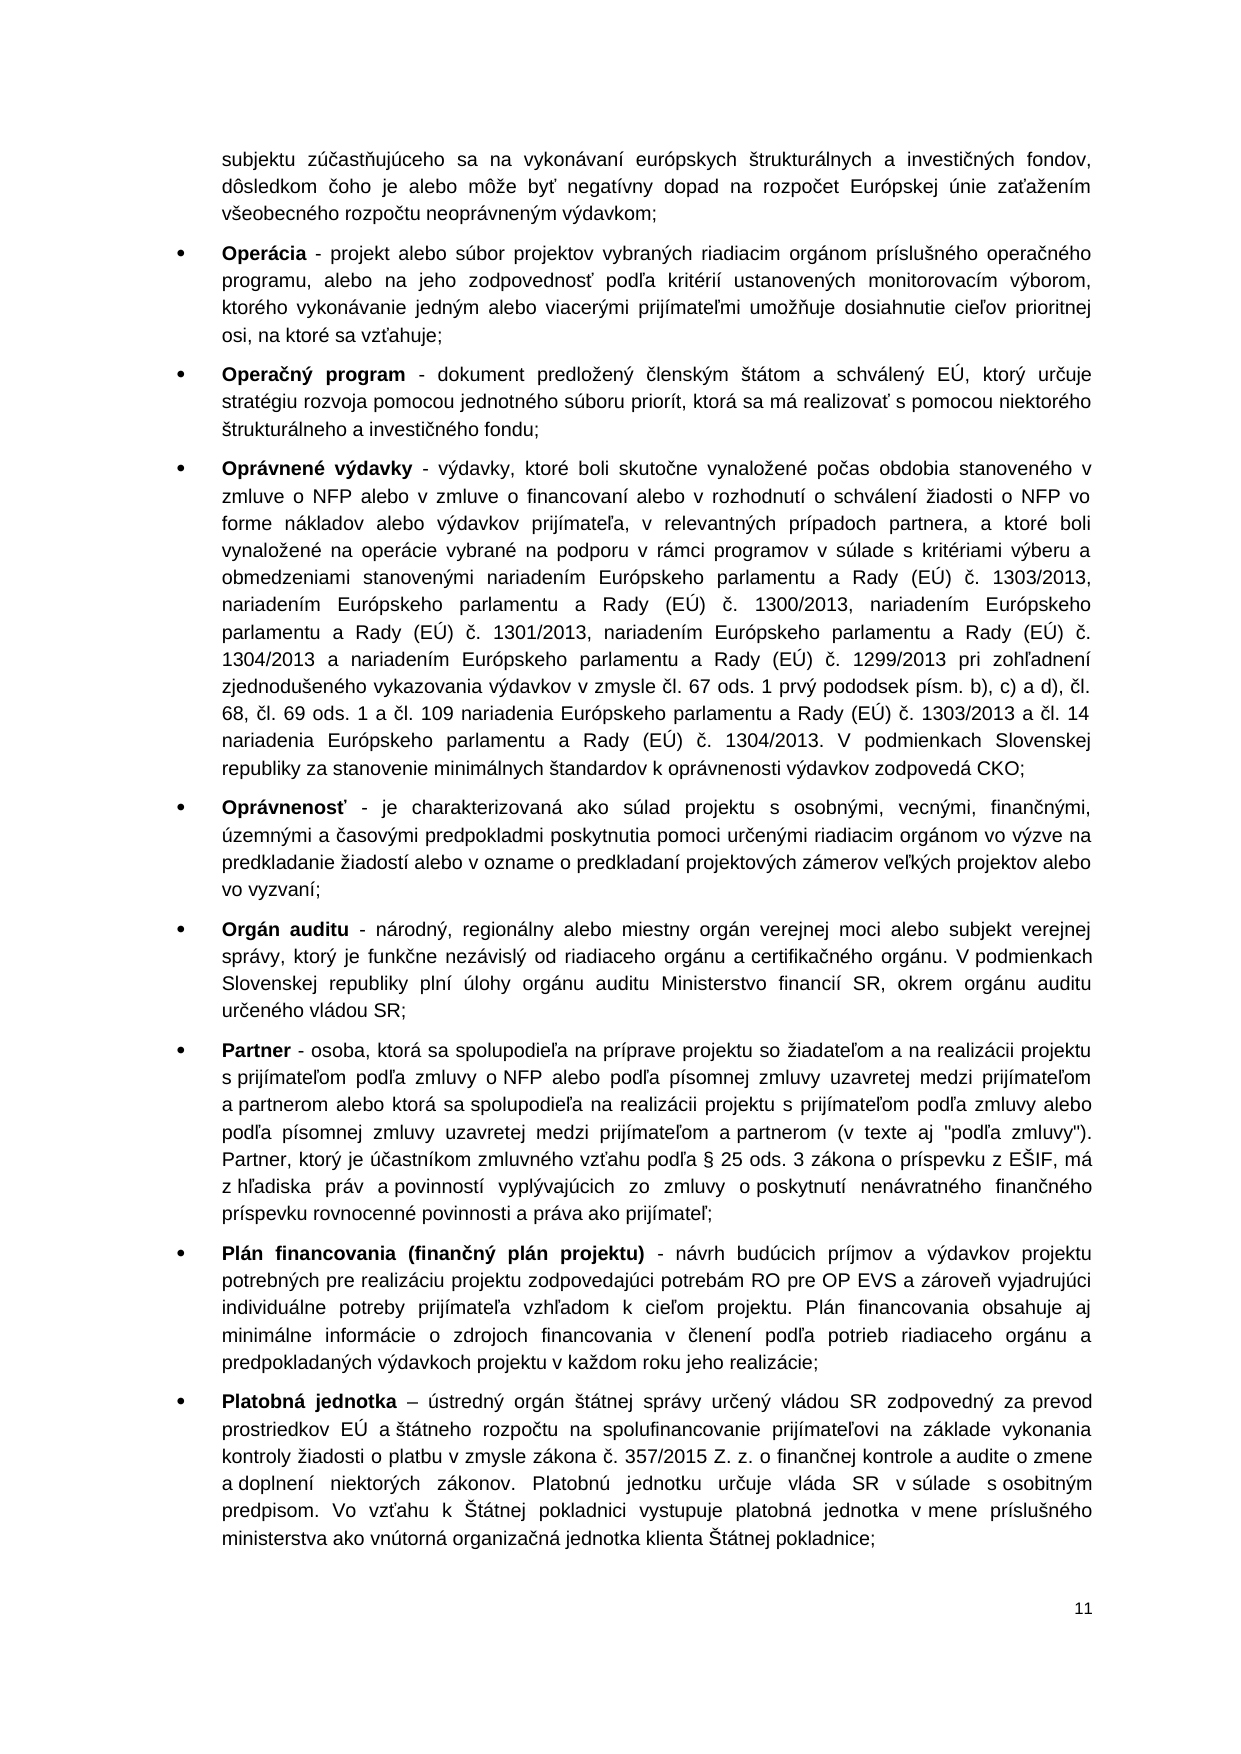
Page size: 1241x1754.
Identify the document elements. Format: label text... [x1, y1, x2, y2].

text Platobná jednotka – ústredný orgán štátnej správy určený vládou SR zodpovedný za prevod prostriedkov EÚ a štátneho rozpočtu na spolufinancovanie prijímateľovi na základe vykonania kontroly žiadosti o platbu v zmysle zákona č. 357/2015 Z. z. o finančnej kontrole a audite o zmene a doplnení niektorých zákonov. Platobnú jednotku určuje vláda SR v súlade s osobitným predpisom. Vo vzťahu k Štátnej pokladnici vystupuje platobná jednotka v mene príslušného ministerstva ako vnútorná organizačná jednotka klienta Štátnej pokladnice; [177, 1390, 1092, 1549]
text Operačný program - dokument predložený členským štátom a schválený EÚ, ktorý určuje stratégiu rozvoja pomocou jednotného súboru priorít, ktorá sa má realizovať s pomocou niektorého štrukturálneho a investičného fondu; [177, 363, 1092, 440]
text Oprávnené výdavky - výdavky, ktoré boli skutočne vynaložené počas obdobia stanoveného v zmluve o NFP alebo v zmluve o financovaní alebo v rozhodnutí o schválení žiadosti o NFP vo forme nákladov alebo výdavkov prijímateľa, v relevantných prípadoch partnera, a ktoré boli vynaložené na operácie vybrané na podporu v rámci programov v súlade s kritériami výberu a obmedzeniami stanovenými nariadením Európskeho parlamentu a Rady (EÚ) č. 1303/2013, nariadením Európskeho parlamentu a Rady (EÚ) č. 1300/2013, nariadením Európskeho parlamentu a Rady (EÚ) č. 1301/2013, nariadením Európskeho parlamentu a Rady (EÚ) č. 1304/2013 a nariadením Európskeho parlamentu a Rady (EÚ) č. 1299/2013 pri zohľadnení zjednodušeného vykazovania výdavkov v zmysle čl. 67 ods. 1 prvý pododsek písm. b), c) a d), čl. 68, čl. 69 ods. 1 a čl. 109 nariadenia Európskeho parlamentu a Rady (EÚ) č. 1303/2013 a čl. 14 nariadenia Európskeho parlamentu a Rady (EÚ) č. 1304/2013. V podmienkach Slovenskej republiky za stanovenie minimálnych štandardov k oprávnenosti výdavkov zodpovedá CKO; [177, 457, 1092, 779]
text Operácia - projekt alebo súbor projektov vybraných riadiacim orgánom príslušného operačného programu, alebo na jeho zodpovednosť podľa kritérií ustanovených monitorovacím výborom, ktorého vykonávanie jedným alebo viacerými prijímateľmi umožňuje dosiahnutie cieľov prioritnej osi, na ktoré sa vzťahuje; [177, 242, 1092, 346]
text Partner - osoba, ktorá sa spolupodieľa na príprave projektu so žiadateľom a na realizácii projektu s prijímateľom podľa zmluvy o NFP alebo podľa písomnej zmluvy uzavretej medzi prijímateľom a partnerom alebo ktorá sa spolupodieľa na realizácii projektu s prijímateľom podľa zmluvy alebo podľa písomnej zmluvy uzavretej medzi prijímateľom a partnerom (v texte aj "podľa zmluvy"). Partner, ktorý je účastníkom zmluvného vzťahu podľa § 25 ods. 3 zákona o príspevku z EŠIF, má z hľadiska práv a povinností vyplývajúcich zo zmluvy o poskytnutí nenávratného finančného príspevku rovnocenné povinnosti a práva ako prijímateľ; [177, 1039, 1092, 1225]
text Orgán auditu - národný, regionálny alebo miestny orgán verejnej moci alebo subjekt verejnej správy, ktorý je funkčne nezávislý od riadiaceho orgánu a certifikačného orgánu. V podmienkach Slovenskej republiky plní úlohy orgánu auditu Ministerstvo financií SR, okrem orgánu auditu určeného vládou SR; [177, 917, 1092, 1022]
text Oprávnenosť - je charakterizovaná ako súlad projektu s osobnými, vecnými, finančnými, územnými a časovými predpokladmi poskytnutia pomoci určenými riadiacim orgánom vo výzve na predkladanie žiadostí alebo v ozname o predkladaní projektových zámerov veľkých projektov alebo vo vyzvaní; [177, 796, 1092, 901]
text Plán financovania (finančný plán projektu) - návrh budúcich príjmov a výdavkov projektu potrebných pre realizáciu projektu zodpovedajúci potrebám RO pre OP EVS a zároveň vyjadrujúci individuálne potreby prijímateľa vzhľadom k cieľom projektu. Plán financovania obsahuje aj minimálne informácie o zdrojoch financovania v členení podľa potrieb riadiaceho orgánu a predpokladaných výdavkoch projektu v každom roku jeho realizácie; [177, 1242, 1092, 1373]
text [177, 148, 1092, 225]
